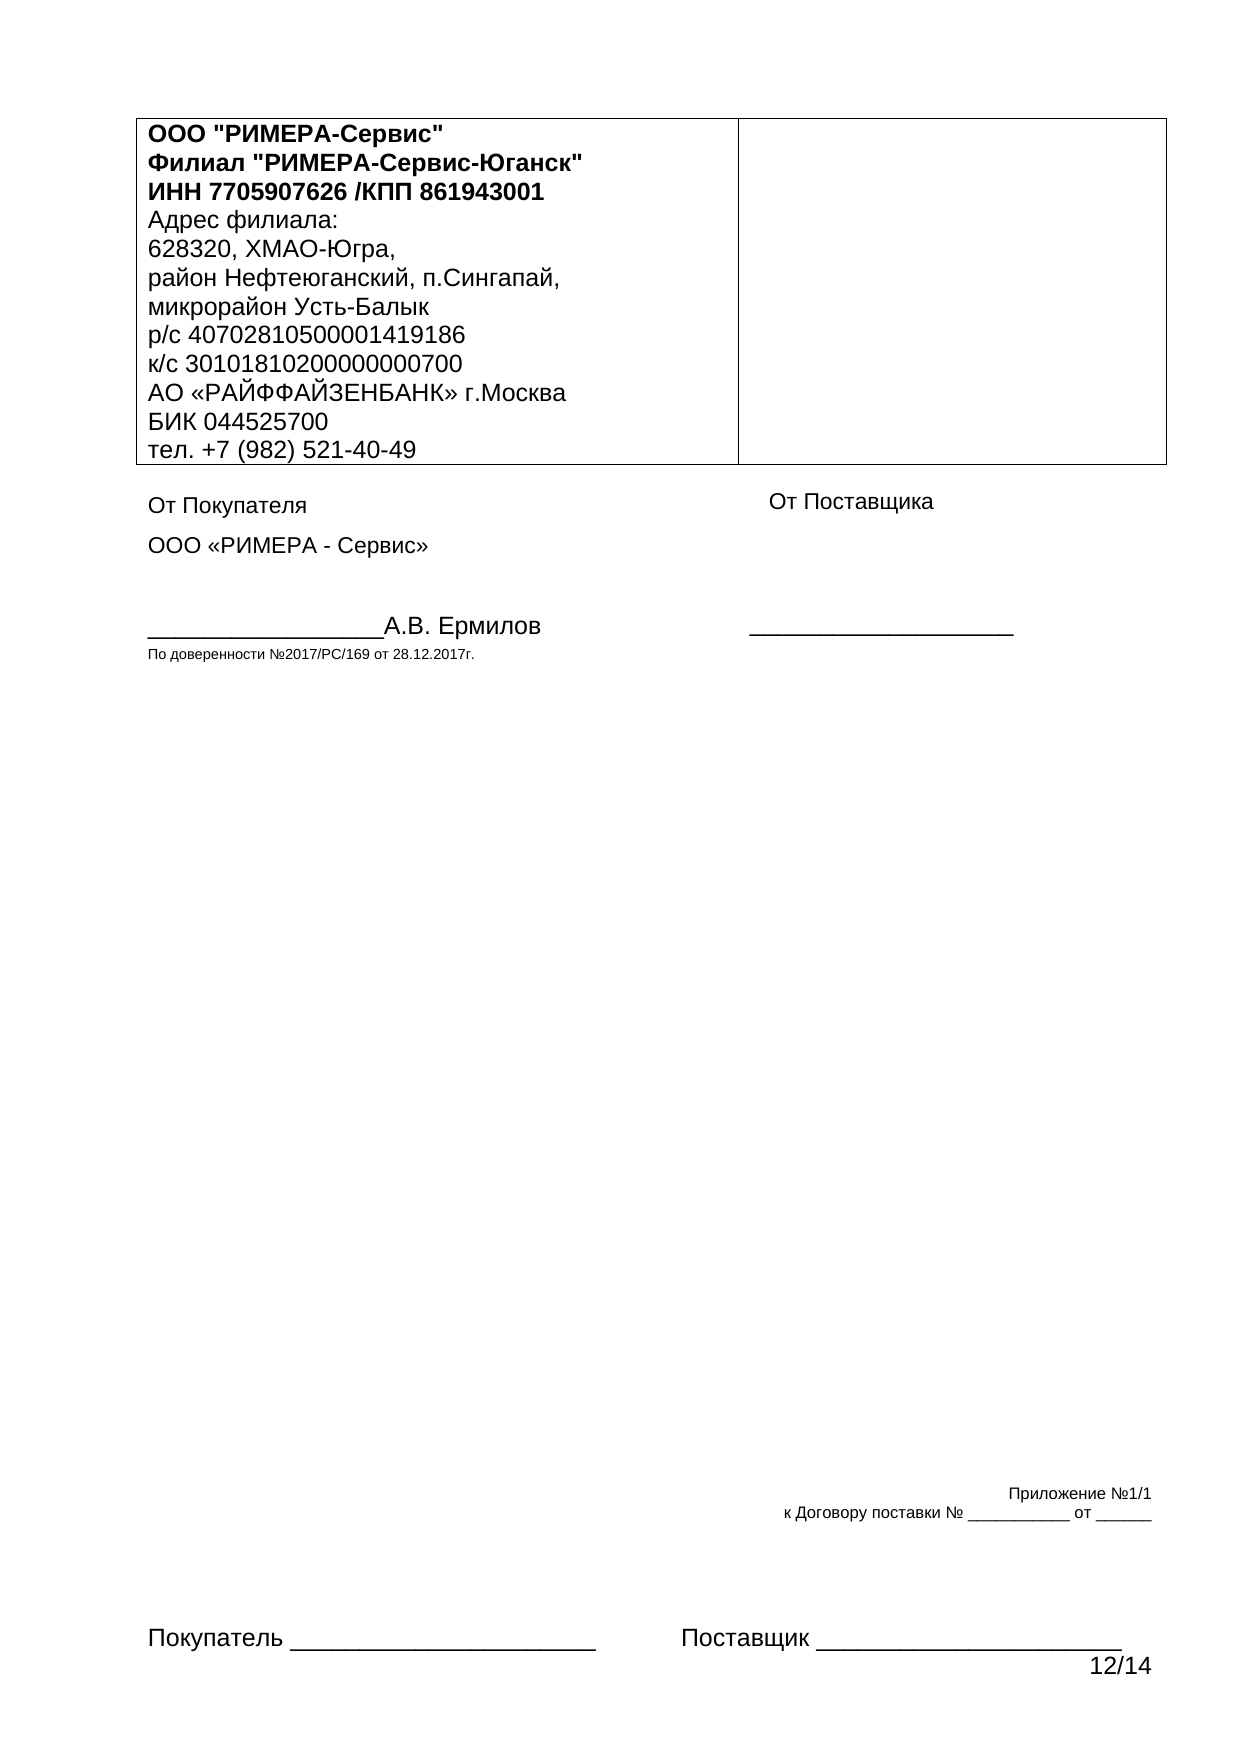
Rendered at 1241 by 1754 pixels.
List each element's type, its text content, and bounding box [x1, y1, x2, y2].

text Приложение №1/1 [738, 1484, 1152, 1503]
table_cell От Поставщика ___________________ [738, 464, 1171, 645]
table_cell От Покупателя ООО «РИМЕРА - Сервис» _________________А.В. Ермилов [136, 465, 738, 645]
text к Договору поставки № ___________ от ______ [738, 1503, 1152, 1522]
text По доверенности №2017/РС/169 от 28.12.2017г. [148, 645, 1152, 662]
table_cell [137, 119, 738, 464]
